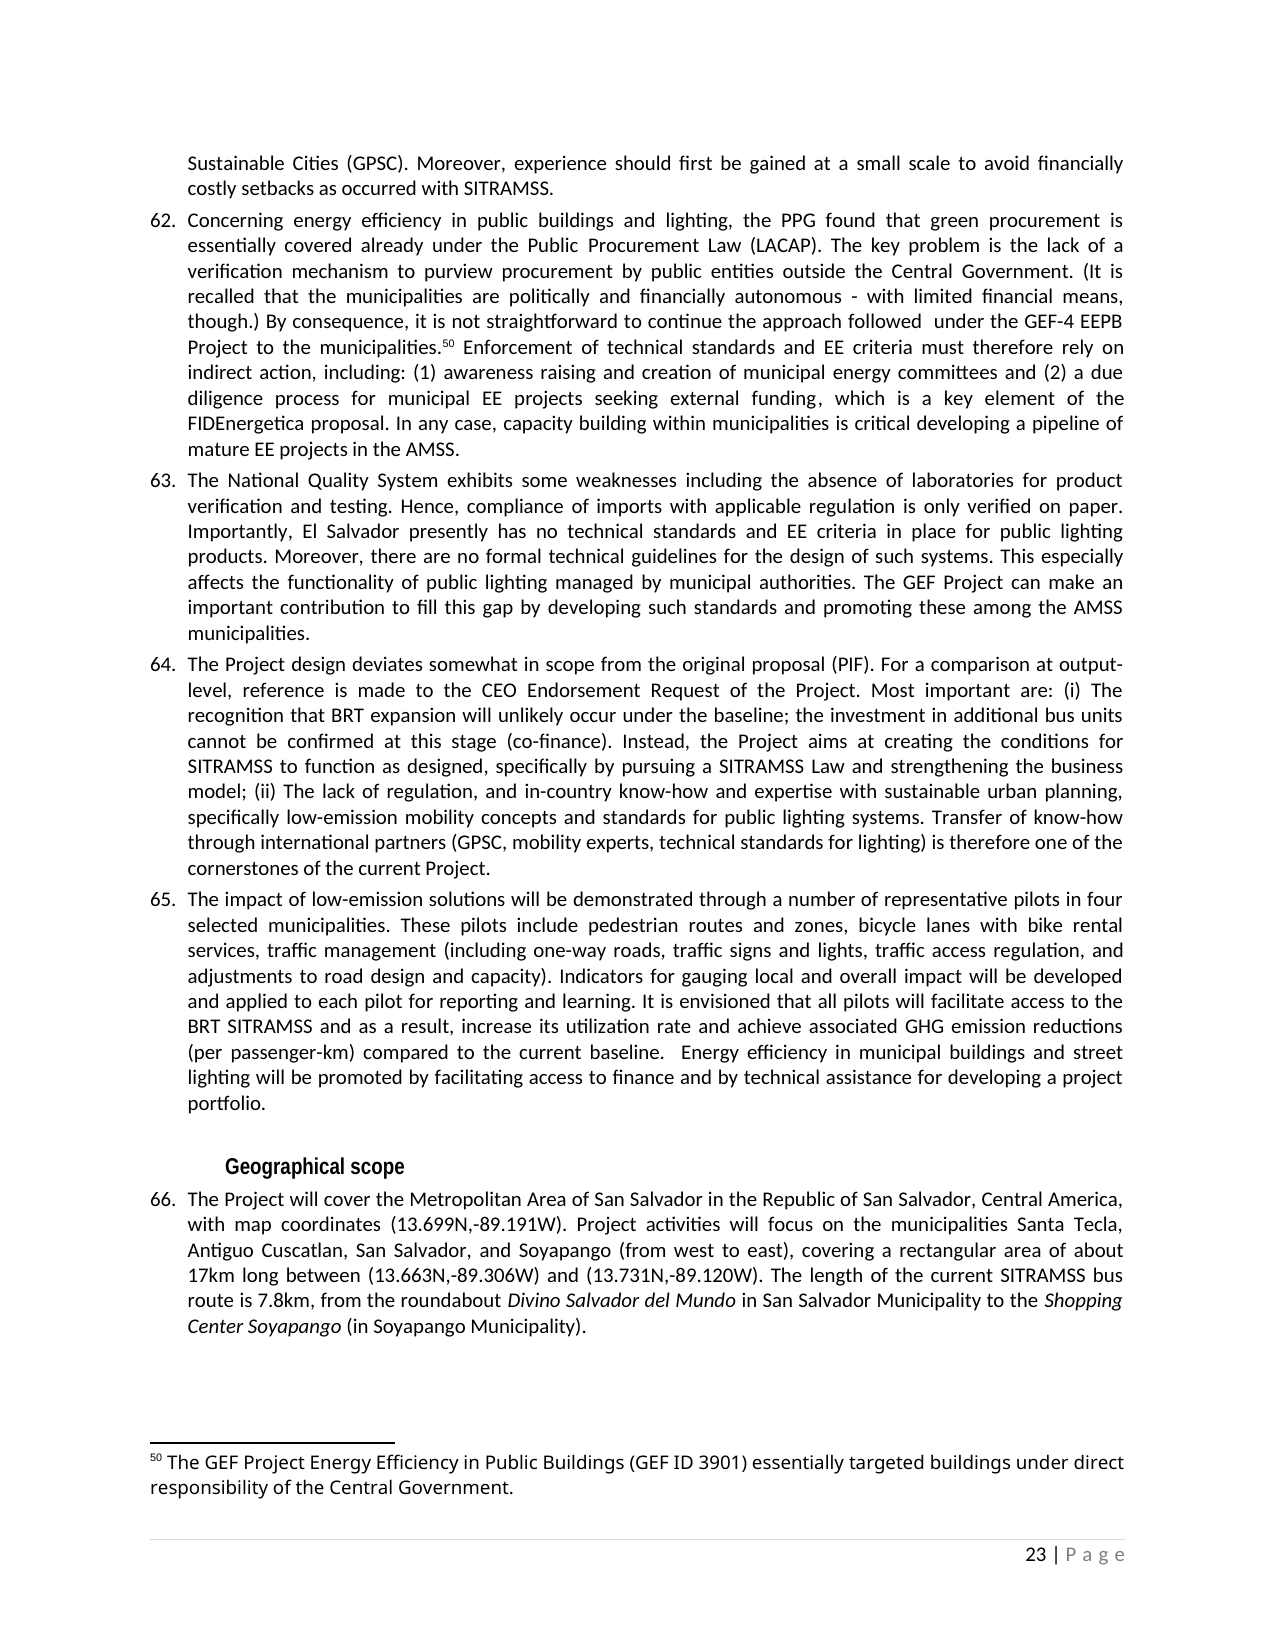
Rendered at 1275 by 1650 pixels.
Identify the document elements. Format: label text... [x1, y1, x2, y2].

list The Project design deviates somewhat in scope from the original proposal (PIF). For a comparison at output-level, reference is made to the CEO Endorsement Request of the Project. Most important are: (i) The recognition that BRT expansion will unlikely occur under the baseline; the investment in additional bus units cannot be confirmed at this stage (co-finance). Instead, the Project aims at creating the conditions for SITRAMSS to function as designed, specifically by pursuing a SITRAMSS Law and strengthening the business model; (ii) The lack of regulation, and in-country know-how and expertise with sustainable urban planning, specifically low-emission mobility concepts and standards for public lighting systems. Transfer of know-how through international partners (GPSC, mobility experts, technical standards for lighting) is therefore one of the cornerstones of the current Project. [150, 652, 1125, 880]
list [150, 150, 1125, 201]
list The Project will cover the Metropolitan Area of San Salvador in the Republic of San Salvador, Central America, with map coordinates (13.699N,-89.191W). Project activities will focus on the municipalities Santa Tecla, Antiguo Cuscatlan, San Salvador, and Soyapango (from west to east), covering a rectangular area of about 17km long between (13.663N,-89.306W) and (13.731N,-89.120W). The length of the current SITRAMSS bus route is 7.8km, from the roundabout Divino Salvador del Mundo in San Salvador Municipality to the Shopping Center Soyapango (in Soyapango Municipality). [150, 1186, 1125, 1338]
list The impact of low-emission solutions will be demonstrated through a number of representative pilots in four selected municipalities. These pilots include pedestrian routes and zones, bicycle lanes with bike rental services, traffic management (including one-way roads, traffic signs and lights, traffic access regulation, and adjustments to road design and capacity). Indicators for gauging local and overall impact will be developed and applied to each pilot for reporting and learning. It is envisioned that all pilots will facilitate access to the BRT SITRAMSS and as a result, increase its utilization rate and achieve associated GHG emission reductions (per passenger-km) compared to the current baseline. Energy efficiency in municipal buildings and street lighting will be promoted by facilitating access to finance and by technical assistance for developing a project portfolio. [150, 887, 1125, 1115]
list The National Quality System exhibits some weaknesses including the absence of laboratories for product verification and testing. Hence, compliance of imports with applicable regulation is only verified on paper. Importantly, El Salvador presently has no technical standards and EE criteria in place for public lighting products. Moreover, there are no formal technical guidelines for the design of such systems. This especially affects the functionality of public lighting managed by municipal authorities. The GEF Project can make an important contribution to fill this gap by developing such standards and promoting these among the AMSS municipalities. [150, 467, 1125, 645]
subtitle Geographical scope [225, 1153, 1125, 1180]
list Concerning energy efficiency in public buildings and lighting, the PPG found that green procurement is essentially covered already under the Public Procurement Law (LACAP). The key problem is the lack of a verification mechanism to purview procurement by public entities outside the Central Government. (It is recalled that the municipalities are politically and financially autonomous - with limited financial means, though.) By consequence, it is not straightforward to continue the approach followed under the GEF-4 EEPB Project to the municipalities. Enforcement of technical standards and EE criteria must therefore rely on indirect action, including: (1) awareness raising and creation of municipal energy committees and (2) a due diligence process for municipal EE projects seeking external funding, which is a key element of the FIDEnergetica proposal. In any case, capacity building within municipalities is critical developing a pipeline of mature EE projects in the AMSS. [150, 207, 1125, 461]
